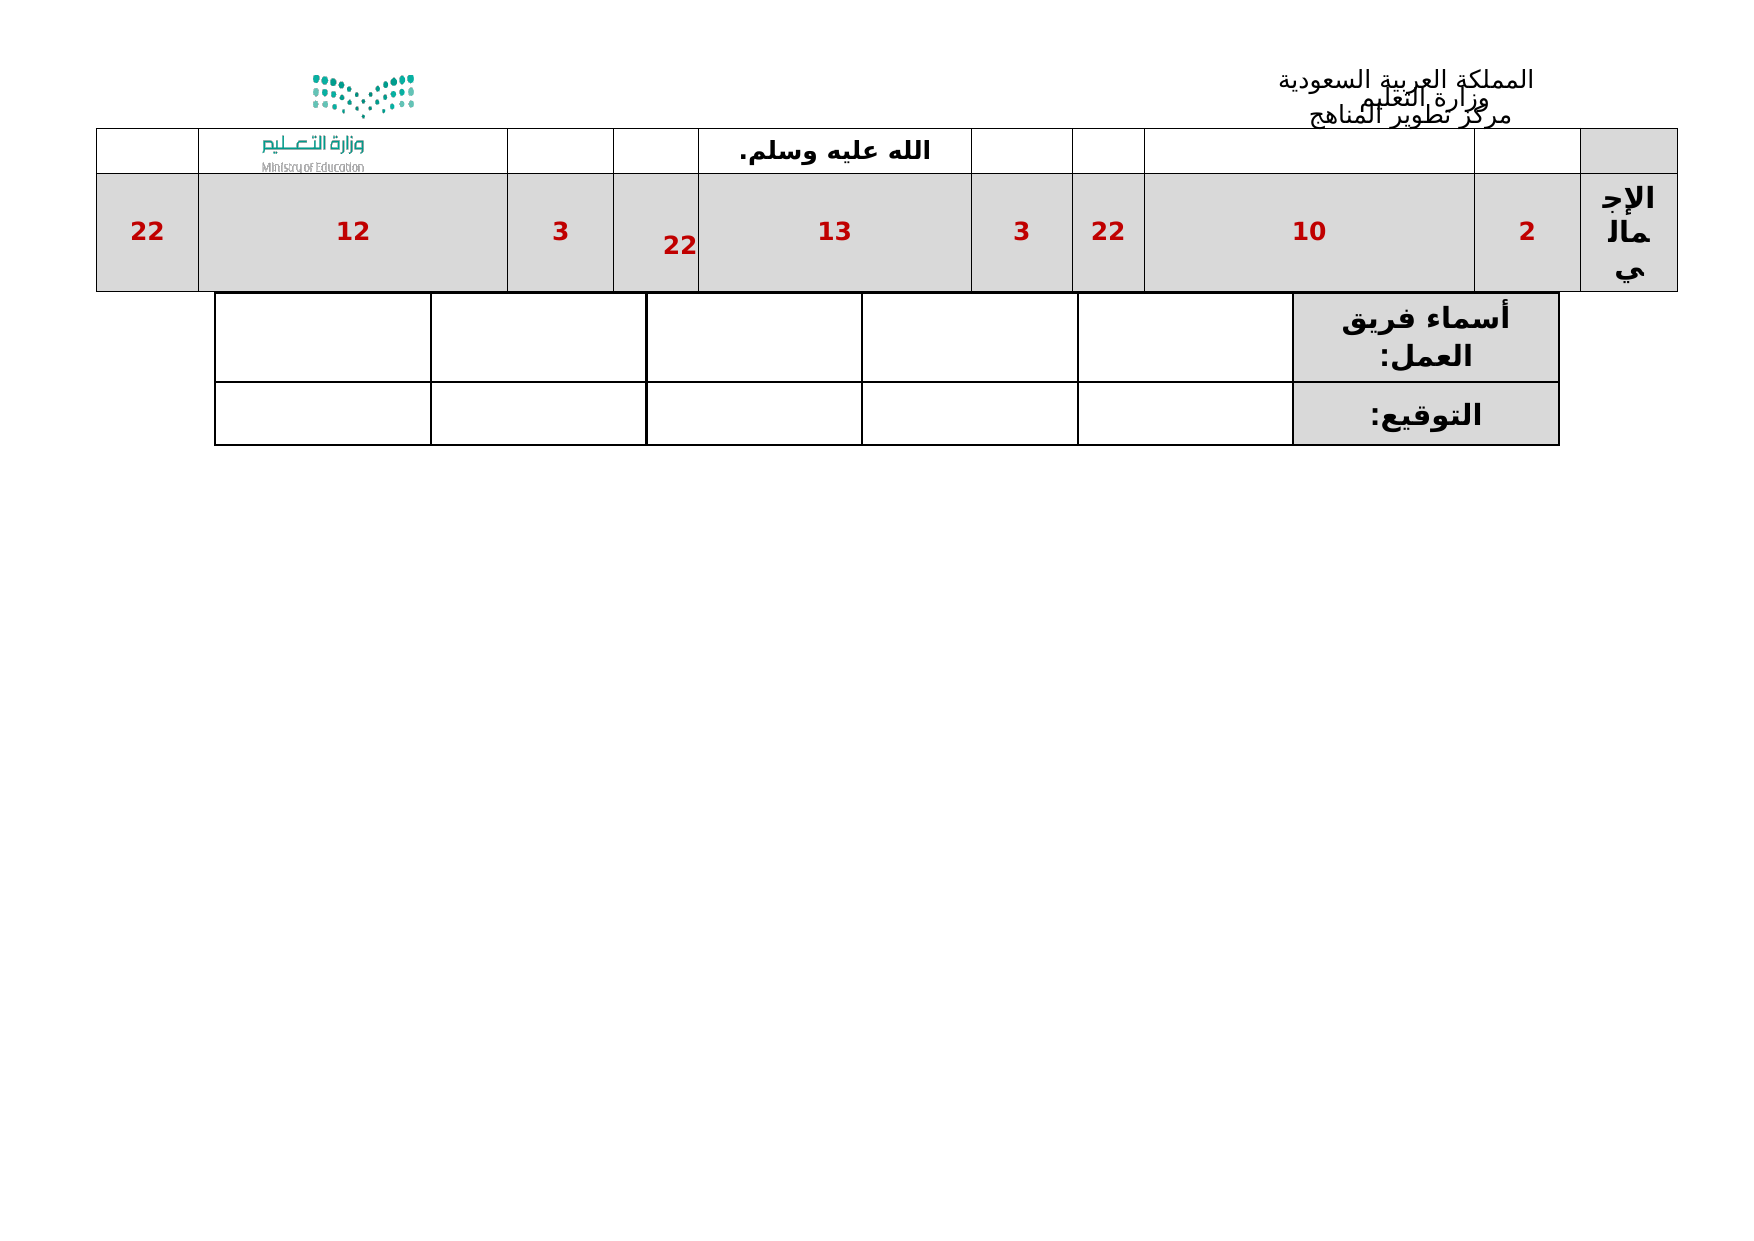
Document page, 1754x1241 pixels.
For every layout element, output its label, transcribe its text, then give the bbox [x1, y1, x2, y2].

table_cell 1 [614, 129, 698, 173]
table_cell الإجمالي [1581, 174, 1677, 291]
table_cell 3 [508, 174, 613, 291]
table_cell 2 [1475, 174, 1580, 291]
table_header [216, 294, 430, 381]
table_cell [199, 129, 507, 173]
table_cell [863, 383, 1077, 444]
table_cell [508, 129, 613, 173]
table_cell [648, 383, 861, 444]
table_cell [97, 129, 198, 173]
picture [262, 75, 414, 128]
table_cell الدرس الثالث عشر: حَجَّة الوداع ووفاة النبي محمد صلى الله عليه وسلم. [699, 129, 971, 173]
table_cell 13 [699, 174, 971, 291]
table_cell 22 [97, 174, 198, 291]
table_header [1079, 294, 1292, 381]
table_cell التوقيع: [1294, 383, 1558, 444]
table_cell [1079, 383, 1292, 444]
table_cell 3 [972, 174, 1072, 291]
table_cell [1145, 129, 1474, 173]
table_cell 22 [614, 174, 698, 291]
table_cell [1581, 129, 1677, 173]
table_cell 12 [199, 174, 507, 291]
table_header [432, 294, 645, 381]
table_cell [432, 383, 645, 444]
table_cell [216, 383, 430, 444]
table_cell 22 [1073, 174, 1144, 291]
table_cell 10 [1145, 174, 1474, 291]
table_header أسماء فريق العمل: [1294, 294, 1558, 381]
table_cell [1475, 129, 1580, 173]
table_header [863, 294, 1077, 381]
table_header [648, 294, 861, 381]
table_cell [1073, 129, 1144, 173]
